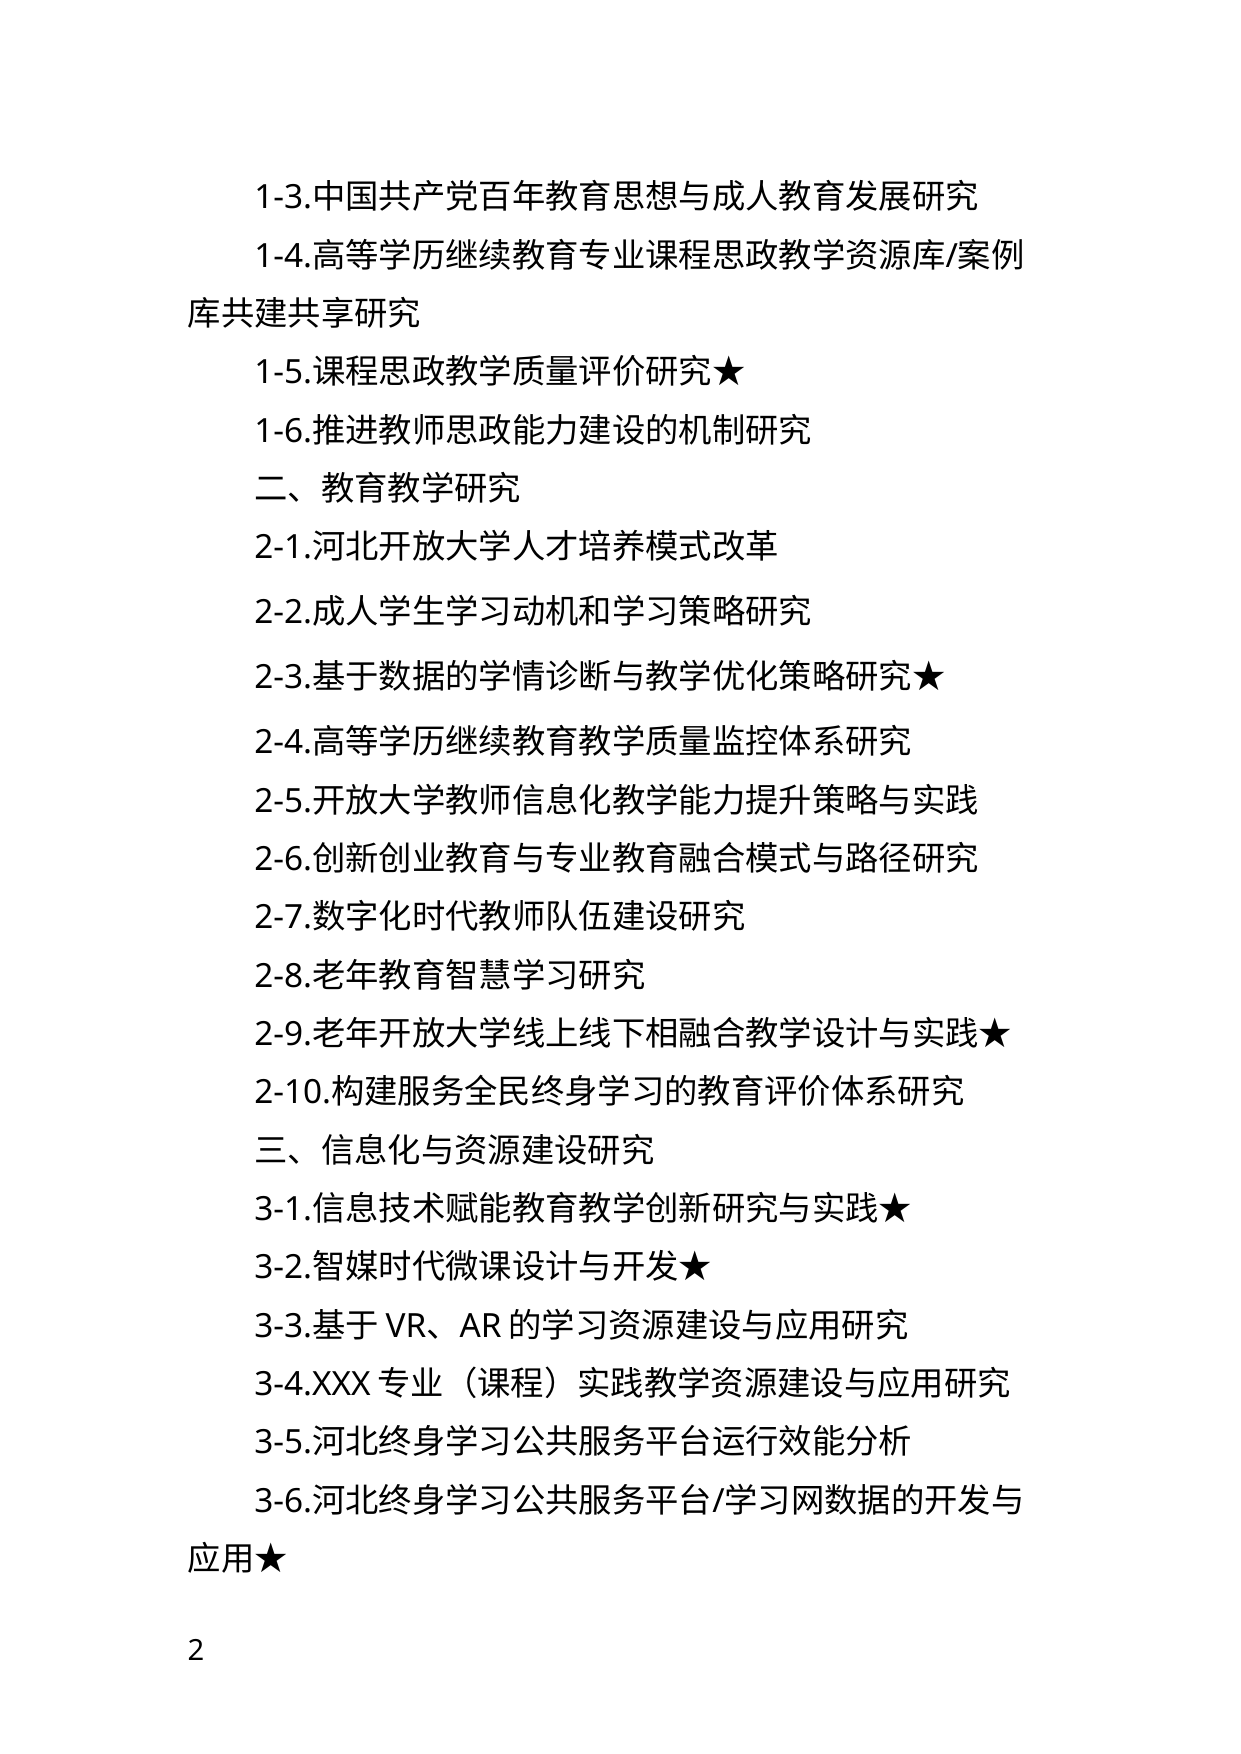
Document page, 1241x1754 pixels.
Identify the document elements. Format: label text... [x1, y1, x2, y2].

text 3-3.基于VR、AR的学习资源建设与应用研究 [187, 1290, 1053, 1349]
text 1-6.推进教师思政能力建设的机制研究 [187, 395, 1053, 454]
text 3-6.河北终身学习公共服务平台/学习网数据的开发与应用★ [187, 1465, 1053, 1582]
text 2-4.高等学历继续教育教学质量监控体系研究 [187, 707, 1053, 765]
text 2-10.构建服务全民终身学习的教育评价体系研究 [187, 1057, 1053, 1115]
text 3-4.XXX专业（课程）实践教学资源建设与应用研究 [187, 1349, 1053, 1407]
text 2-2.成人学生学习动机和学习策略研究 [187, 577, 1053, 642]
text 2-5.开放大学教师信息化教学能力提升策略与实践 [187, 765, 1053, 824]
text 三、信息化与资源建设研究 [187, 1115, 1053, 1174]
text 2-6.创新创业教育与专业教育融合模式与路径研究 [187, 824, 1053, 882]
text 2-7.数字化时代教师队伍建设研究 [187, 882, 1053, 940]
text 2-3.基于数据的学情诊断与教学优化策略研究★ [187, 642, 1053, 707]
text 1-5.课程思政教学质量评价研究★ [187, 337, 1053, 395]
text 二、教育教学研究 [187, 454, 1053, 512]
text 2-1.河北开放大学人才培养模式改革 [187, 512, 1053, 577]
text 1-3.中国共产党百年教育思想与成人教育发展研究 [187, 162, 1053, 220]
text 1-4.高等学历继续教育专业课程思政教学资源库/案例库共建共享研究 [187, 220, 1053, 337]
text 2-8.老年教育智慧学习研究 [187, 940, 1053, 999]
text 3-5.河北终身学习公共服务平台运行效能分析 [187, 1407, 1053, 1465]
text 2-9.老年开放大学线上线下相融合教学设计与实践★ [187, 999, 1053, 1057]
text 3-2.智媒时代微课设计与开发★ [187, 1232, 1053, 1290]
text 3-1.信息技术赋能教育教学创新研究与实践★ [187, 1174, 1053, 1232]
